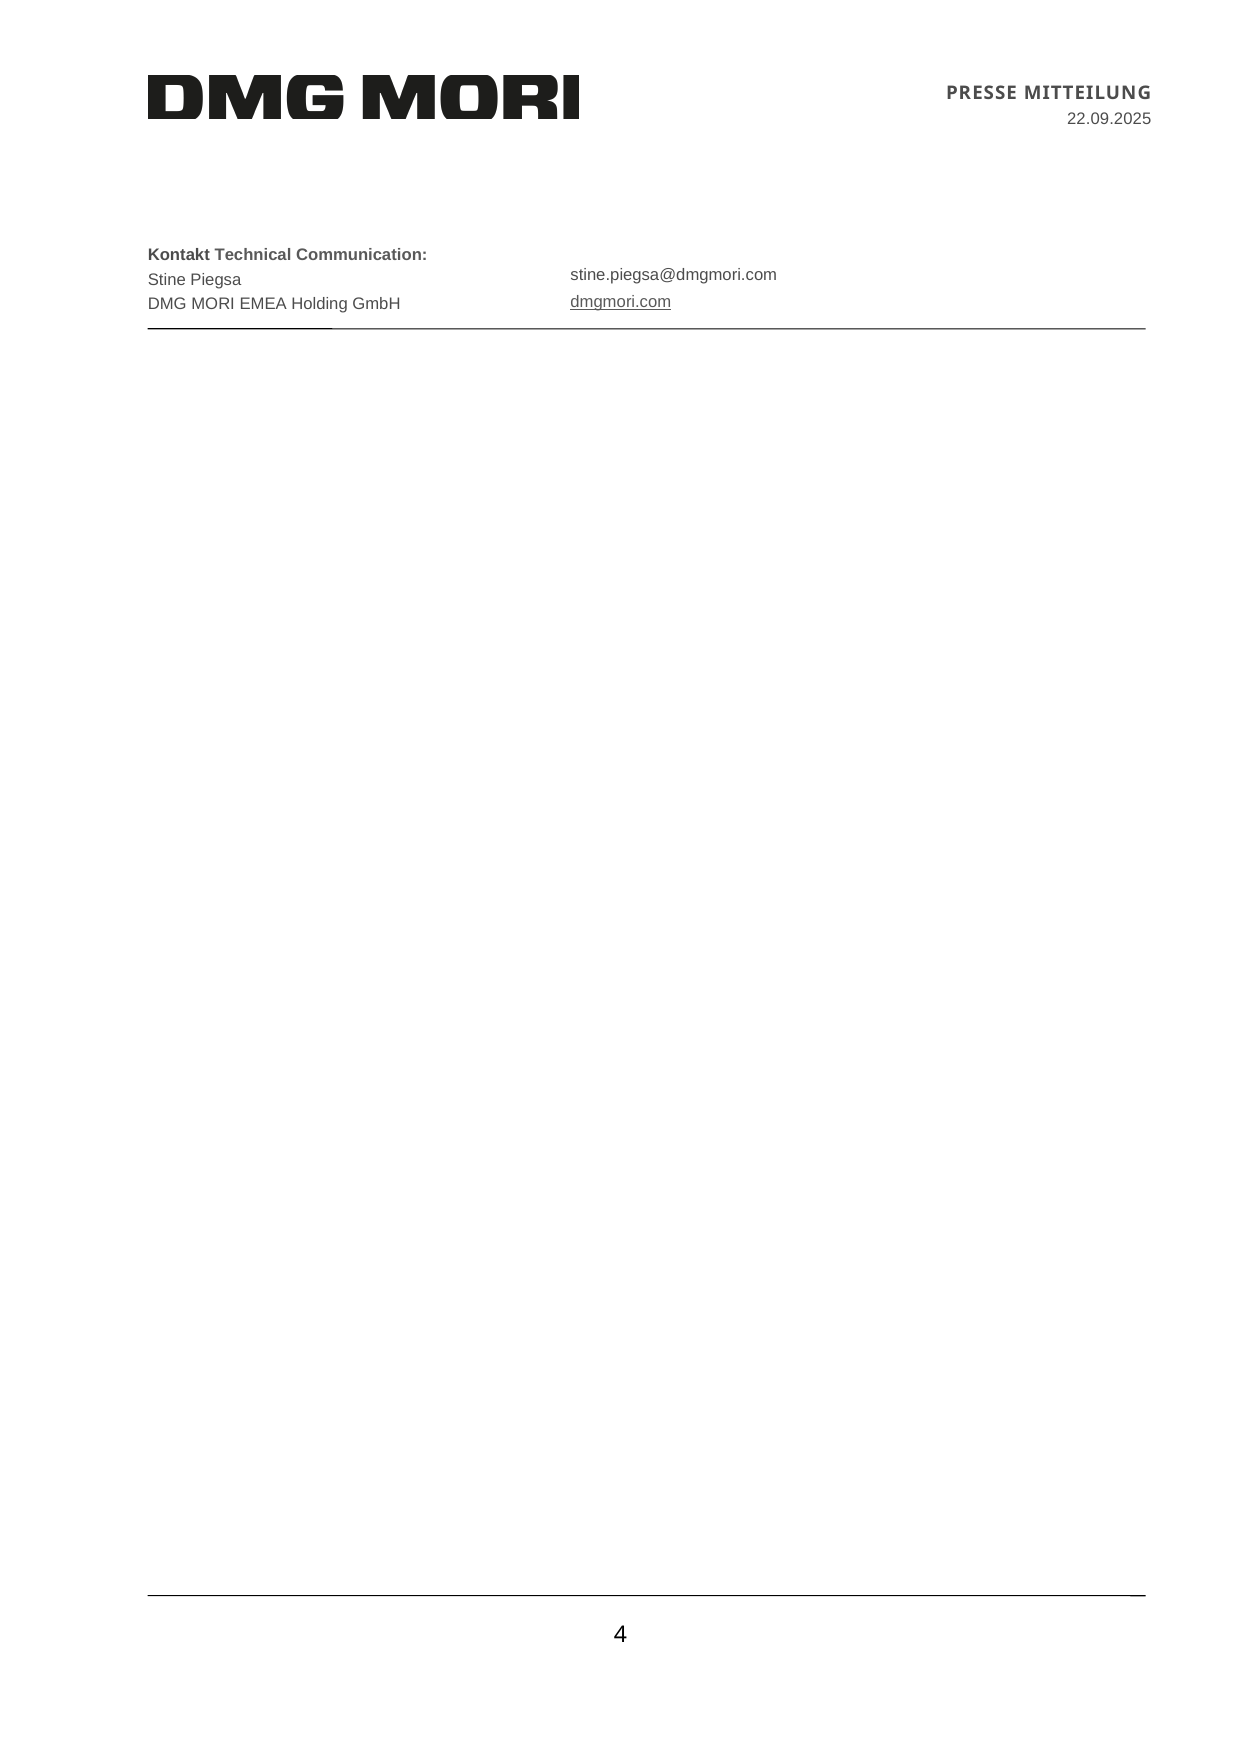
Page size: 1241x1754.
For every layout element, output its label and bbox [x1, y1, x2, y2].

picture [147, 75, 579, 119]
